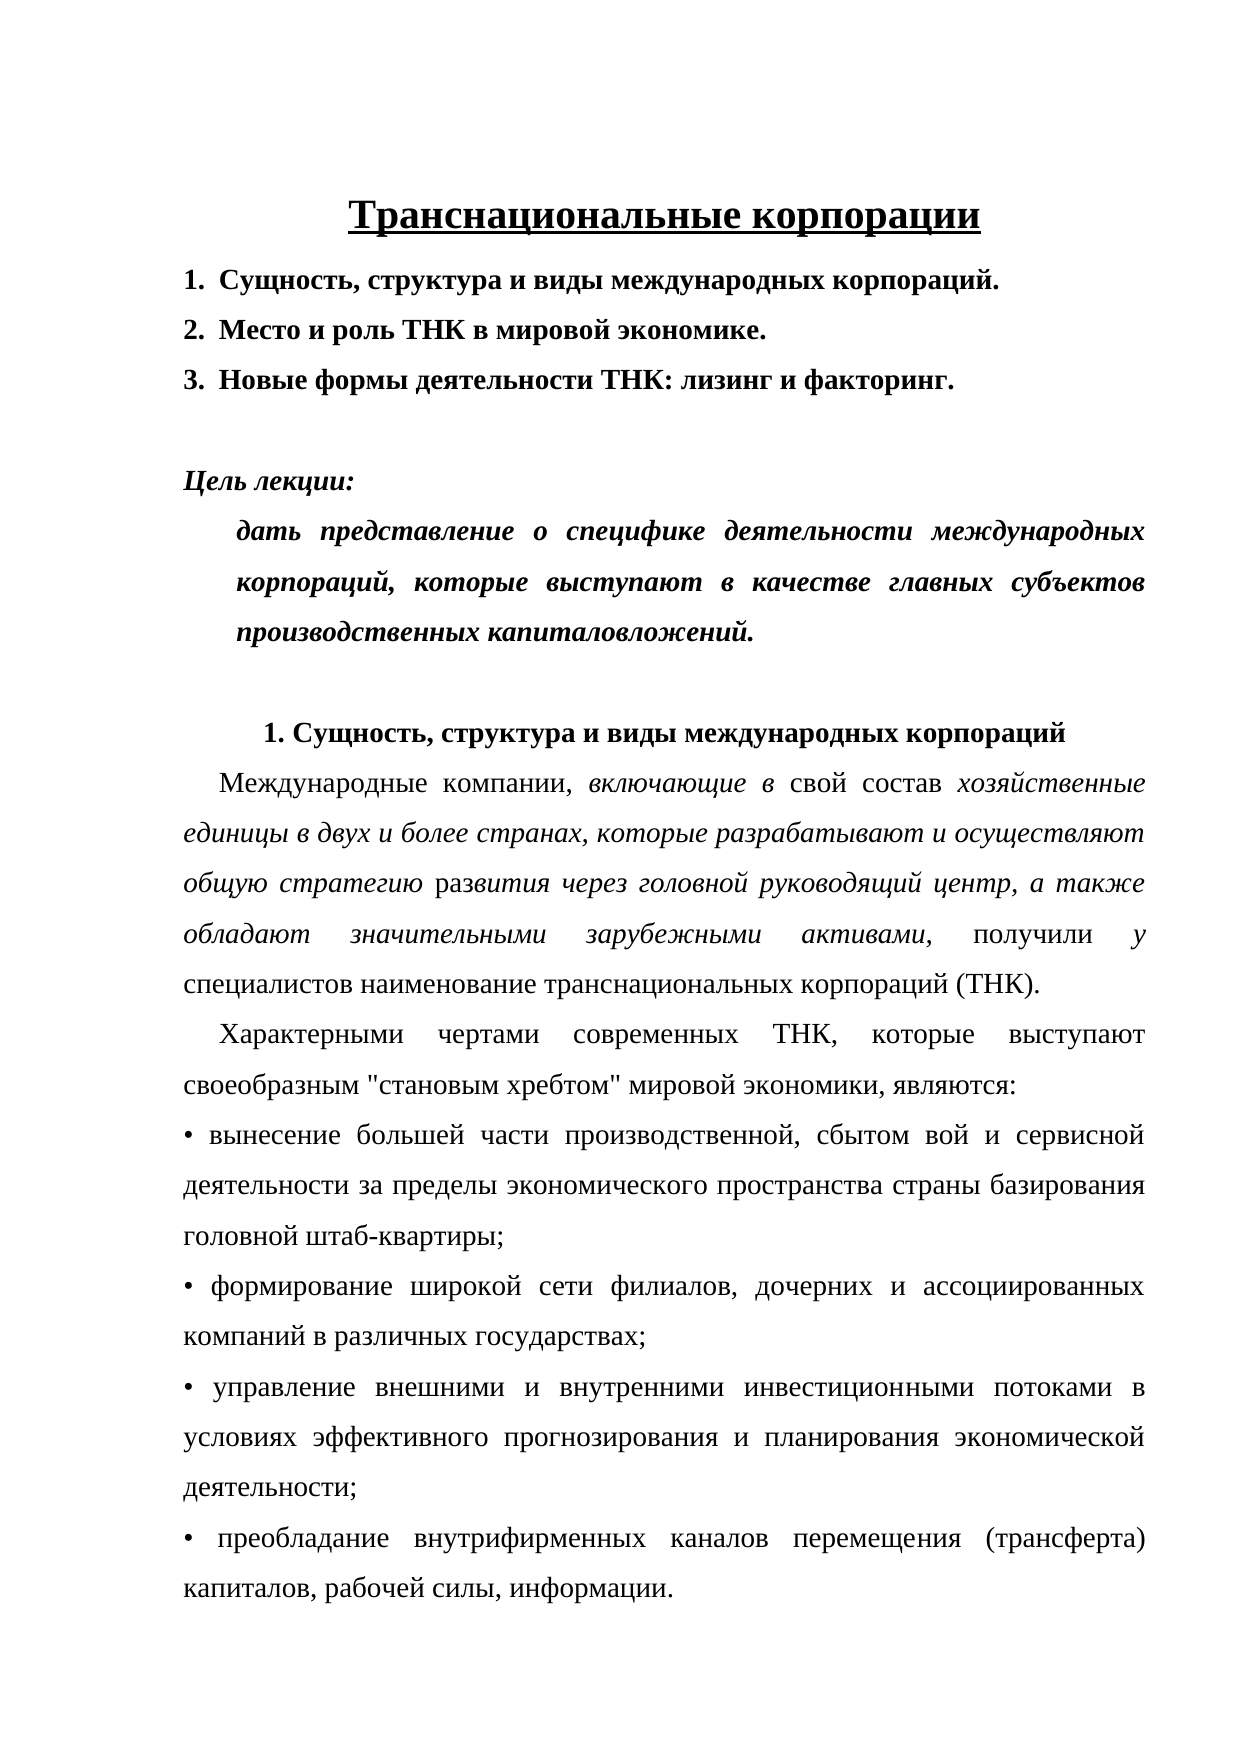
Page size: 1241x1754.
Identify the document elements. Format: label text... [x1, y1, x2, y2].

text 1. Сущность, структура и виды международных корпораций [183, 715, 1146, 748]
list Место и роль ТНК в мировой экономике. [183, 312, 1146, 346]
text • преобладание внутрифирменных каналов перемещения (трансферта) капиталов, рабочей силы, информации. [183, 1520, 1146, 1603]
text Транснациональные корпорации [183, 190, 1146, 238]
text • управление внешними и внутренними инвестиционными потоками в условиях эффективного прогнозирования и планирования экономической деятельности; [183, 1369, 1146, 1503]
list Сущность, структура и виды международных корпораций. [183, 262, 1146, 295]
text Международные компании, включающие в свой состав хозяйственные единицы в двух и более странах, которые разрабатывают и осуществляют общую стратегию развития через головной руководящий центр, а также обладают значительными зарубежными активами, получили у специалистов наименование транснациональных корпораций (ТНК). [183, 765, 1146, 1000]
text • формирование широкой сети филиалов, дочерних и ассоциированных компаний в различных государствах; [183, 1268, 1146, 1352]
list Новые формы деятельности ТНК: лизинг и факторинг. [183, 362, 1146, 396]
text • вынесение большей части производственной, сбытом вой и сервисной деятельности за пределы экономического пространства страны базирования головной штаб-квартиры; [183, 1117, 1146, 1251]
text дать представление о специфике деятельности международных корпораций, которые выступают в качестве главных субъектов производственных капиталовложений. [236, 513, 1146, 648]
text Характерными чертами современных ТНК, которые выступают своеобразным "становым хребтом" мировой экономики, являются: [183, 1017, 1146, 1100]
text Цель лекции: [183, 463, 1146, 497]
